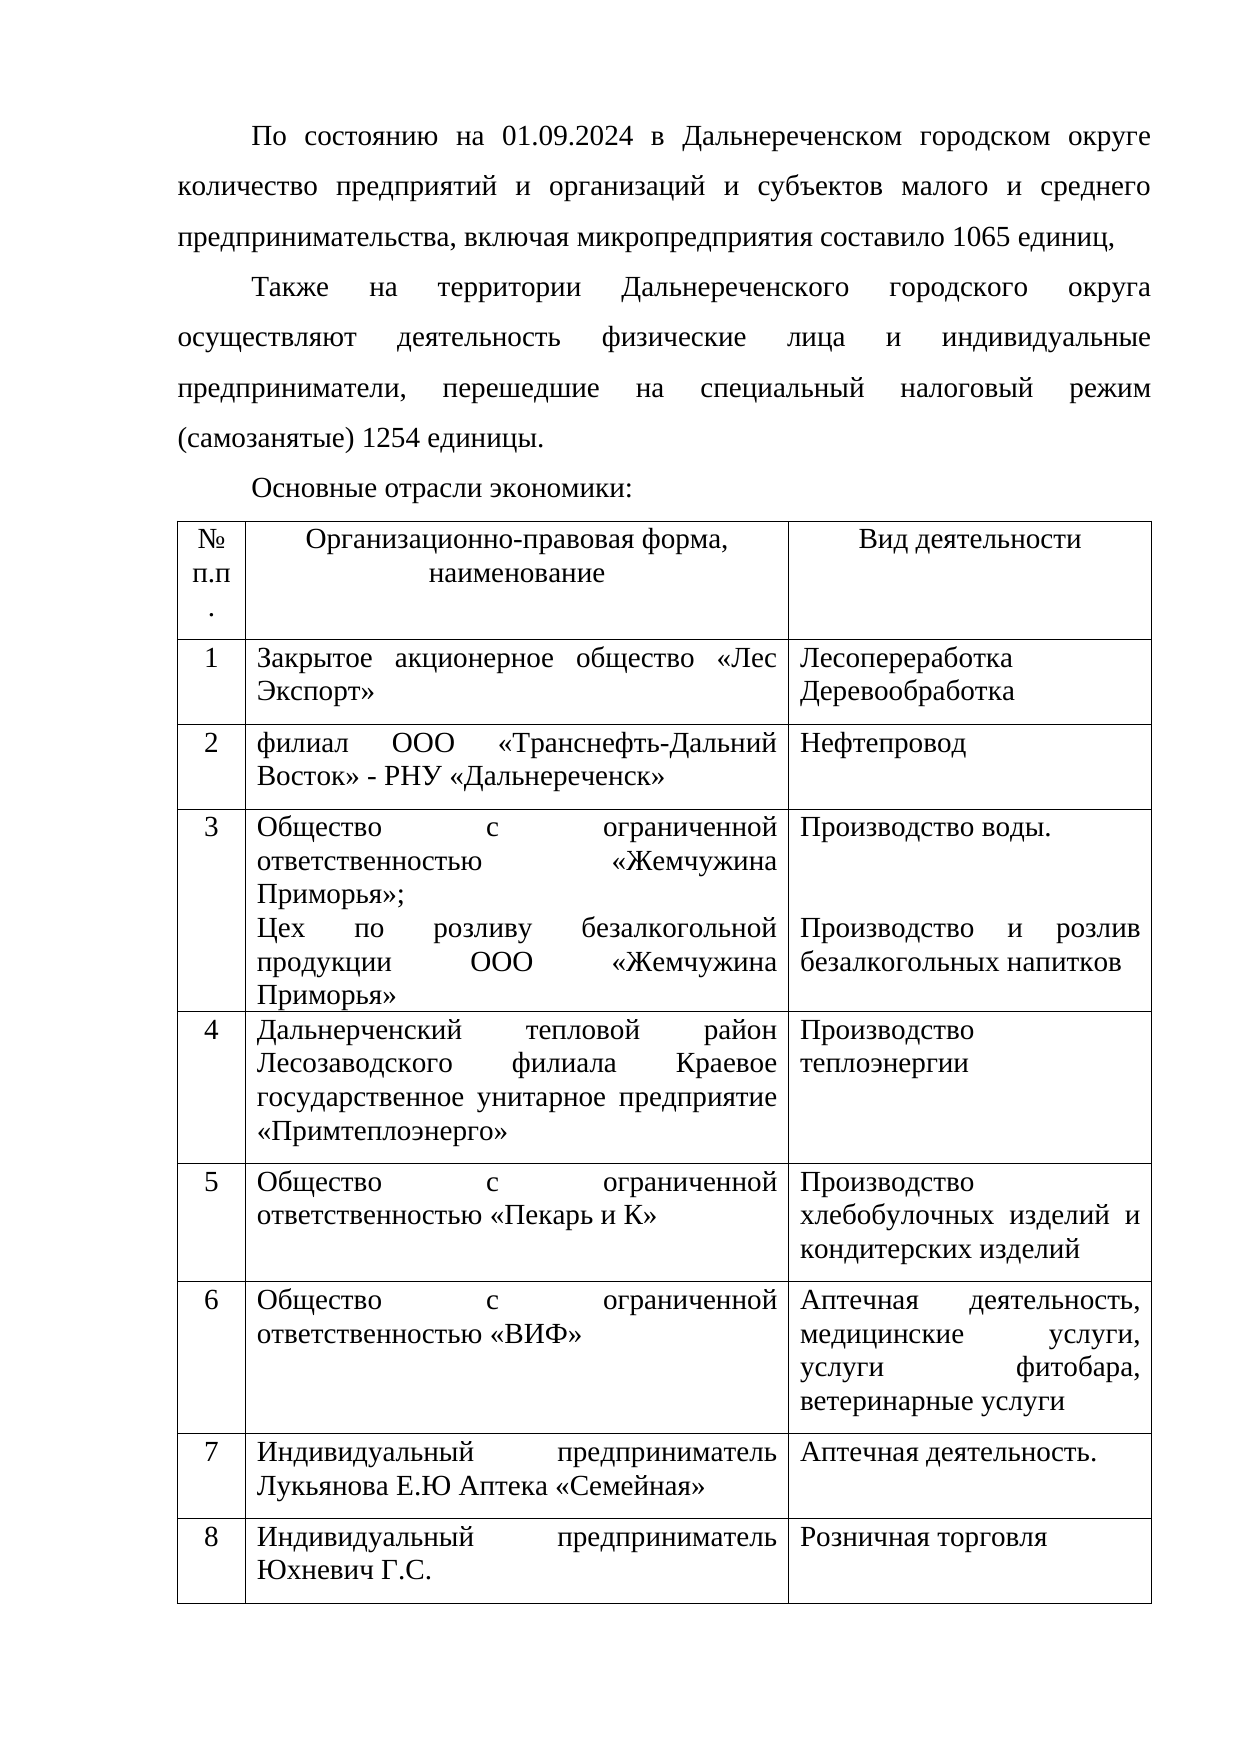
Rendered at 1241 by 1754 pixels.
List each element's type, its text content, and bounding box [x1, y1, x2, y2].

table_cell Производство воды. Производство и розлив безалкогольных напитков [789, 810, 1151, 1011]
table_cell 8 [178, 1519, 245, 1603]
text По состоянию на 01.09.2024 в Дальнереченском городском округе количество предприятий и организаций и субъектов малого и среднего предпринимательства, включая микропредприятия составило 1065 единиц, [177, 118, 1152, 252]
table_cell Аптечная деятельность. [789, 1434, 1151, 1518]
table_header Вид деятельности [789, 522, 1151, 639]
table_cell Аптечная деятельность, медицинские услуги, услуги фитобара, ветеринарные услуги [789, 1282, 1151, 1433]
table_cell Лесопереработка Деревообработка [789, 640, 1151, 724]
table_cell 5 [178, 1164, 245, 1281]
table_cell Закрытое акционерное общество «Лес Экспорт» [246, 640, 788, 724]
table_header № п.п. [178, 522, 245, 639]
table_cell Розничная торговля [789, 1519, 1151, 1603]
text Также на территории Дальнереченского городского округа осуществляют деятельность физические лица и индивидуальные предприниматели, перешедшие на специальный налоговый режим (самозанятые) 1254 единицы. [177, 269, 1152, 453]
text Основные отрасли экономики: [177, 470, 1152, 504]
table_cell Производство теплоэнергии [789, 1012, 1151, 1163]
table_cell 1 [178, 640, 245, 724]
table_cell Индивидуальный предприниматель Лукьянова Е.Ю Аптека «Семейная» [246, 1434, 788, 1518]
table_cell Производство хлебобулочных изделий и кондитерских изделий [789, 1164, 1151, 1281]
table_cell Индивидуальный предприниматель Юхневич Г.С. [246, 1519, 788, 1603]
table_cell Нефтепровод [789, 725, 1151, 808]
table_cell 3 [178, 810, 245, 1011]
table_cell 7 [178, 1434, 245, 1518]
table_cell филиал ООО «Транснефть-Дальний Восток» - РНУ «Дальнереченск» [246, 725, 788, 808]
table_header Организационно-правовая форма, наименование [246, 522, 788, 639]
table_cell Общество с ограниченной ответственностью «Жемчужина Приморья»; Цех по розливу безалкогольной продукции ООО «Жемчужина Приморья» [246, 810, 788, 1011]
table_cell Общество с ограниченной ответственностью «Пекарь и К» [246, 1164, 788, 1281]
table_cell 2 [178, 725, 245, 808]
table_cell Общество с ограниченной ответственностью «ВИФ» [246, 1282, 788, 1433]
table_cell 4 [178, 1012, 245, 1163]
table_cell 6 [178, 1282, 245, 1433]
table_cell Дальнерченский тепловой район Лесозаводского филиала Краевое государственное унитарное предприятие «Примтеплоэнерго» [246, 1012, 788, 1163]
